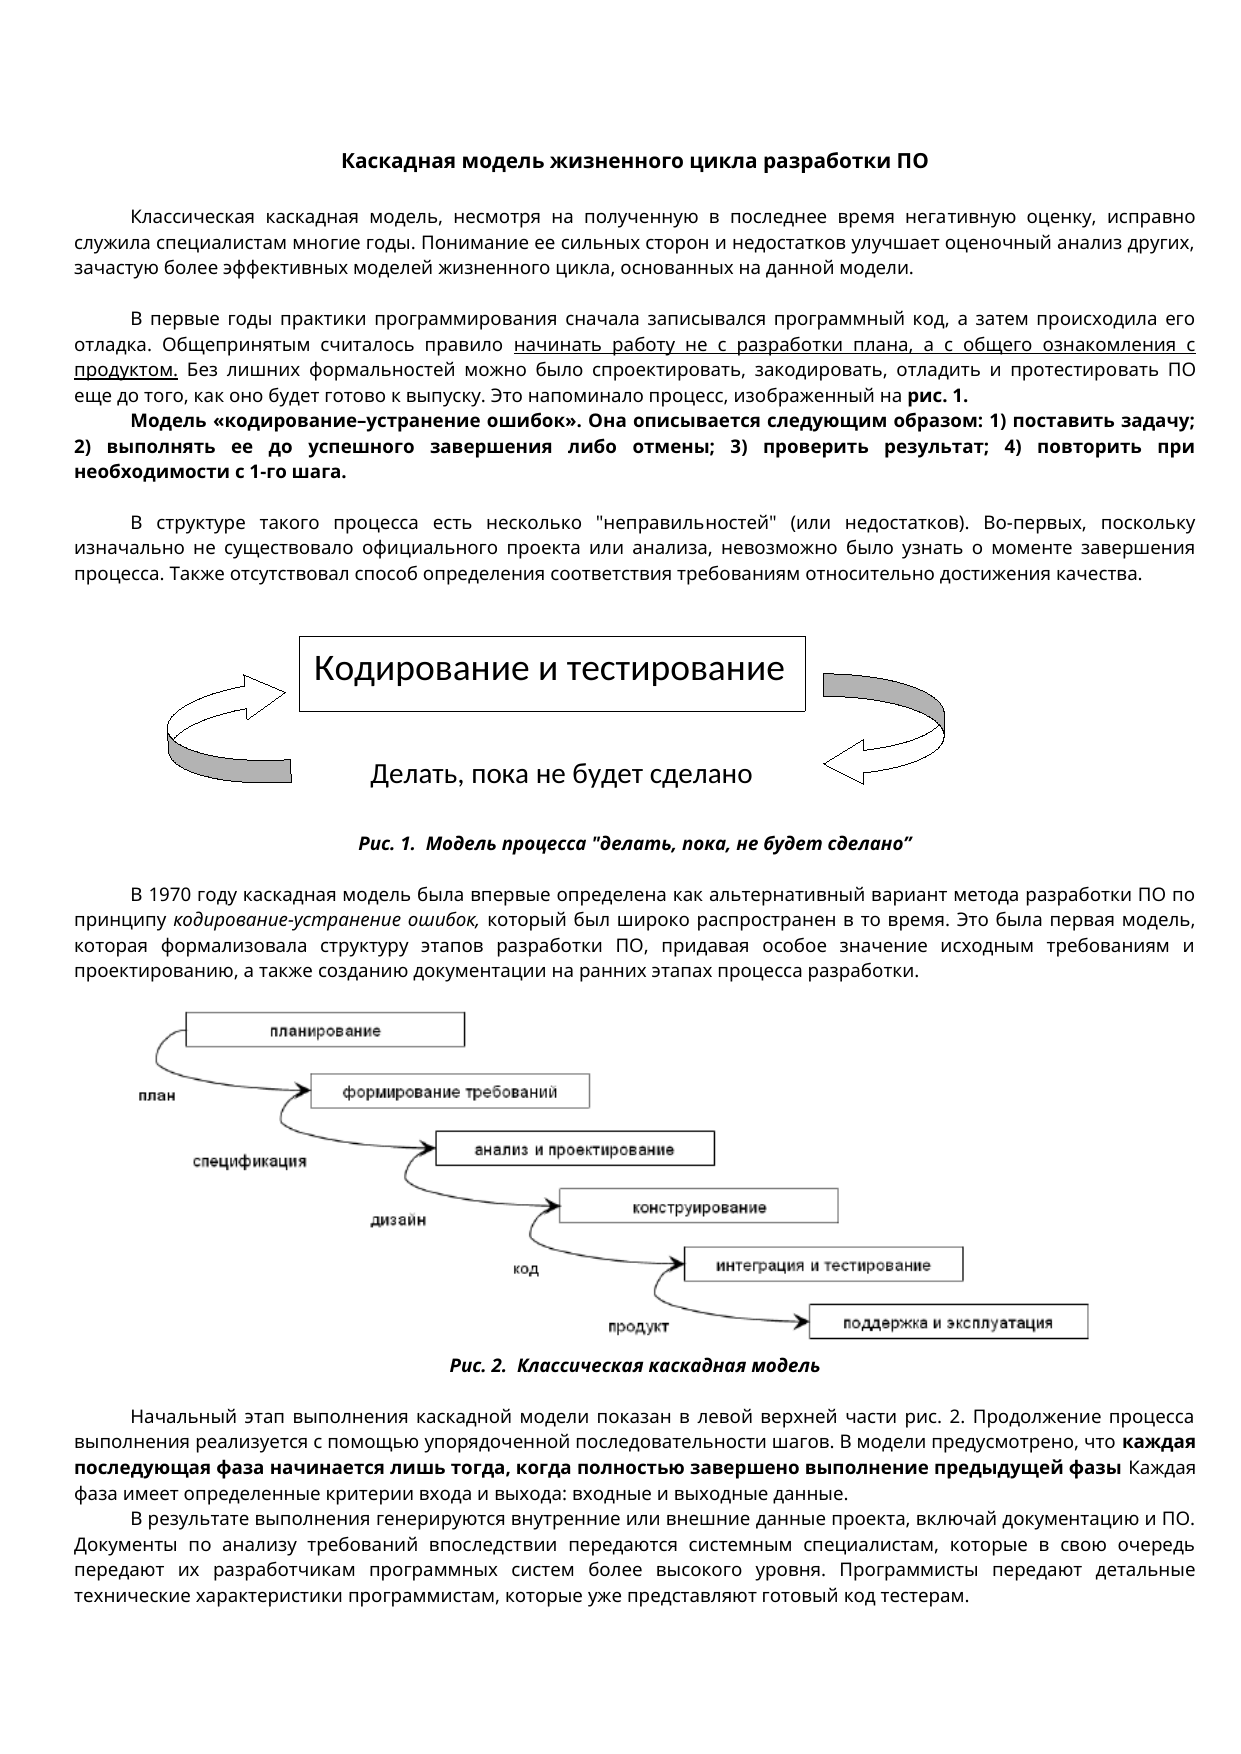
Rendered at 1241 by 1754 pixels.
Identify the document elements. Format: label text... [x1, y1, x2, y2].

text Каскадная модель жизненного цикла разработки ПО [74, 147, 1196, 175]
text Начальный этап выполнения каскадной модели показан в левой верхней части рис. 2. Продолжение процесса выполнения реализуется с помощью упорядоченной последовательности шагов. В модели предусмотрено, что каждая последующая фаза начинается лишь тогда, когда полностью завершено выполнение предыдущей фазы Каждая фаза имеет определенные критерии входа и выхода: входные и выходные данные. [74, 1403, 1196, 1505]
text В результате выполнения генерируются внутренние или внешние данные проекта, включай документацию и ПО. Документы по анализу требований впоследствии передаются системным специалистам, которые в свою очередь передают их разработчикам программных систем более высокого уровня. Программисты передают детальные технические характеристики программистам, которые уже представляют готовый код тестерам. [74, 1505, 1196, 1607]
picture [130, 1008, 1101, 1353]
text Классическая каскадная модель, несмотря на полученную в последнее время негативную оценку, исправно служила специалистам многие годы. Понимание ее сильных сторон и недостатков улучшает оценочный анализ других, зачастую более эффективных моделей жизненного цикла, основанных на данной модели. [74, 203, 1196, 280]
text Рис. 1. Модель процесса "делать, пока, не будет сделано” [74, 830, 1196, 855]
text В 1970 году каскадная модель была впервые определена как альтернативный вариант метода разработки ПО по принципу кодирование-устранение ошибок, который был широко распространен в то время. Это была первая модель, которая формализовала структуру этапов разработки ПО, придавая особое значение исходным требованиям и проектированию, а также созданию документации на ранних этапах процесса разработки. [74, 881, 1196, 983]
text Рис. 2. Классическая каскадная модель [74, 1352, 1196, 1378]
text В первые годы практики программирования сначала записывался программный код, а затем происходила его отладка. Общепринятым считалось правило начинать работу не с разработки плана, а с общего ознакомления с продуктом. Без лишних формальностей можно было спроектировать, закодировать, отладить и протестировать ПО еще до того, как оно будет готово к выпуску. Это напоминало процесс, изображенный на рис. 1. [74, 306, 1196, 408]
text В структуре такого процесса есть несколько "неправильностей" (или недостатков). Во-первых, поскольку изначально не существовало официального проекта или анализа, невозможно было узнать о моменте завершения процесса. Также отсутствовал способ определения соответствия требованиям относительно достижения качества. [74, 509, 1196, 586]
text Модель «кодирование–устранение ошибок». Она описывается следующим образом: 1) поставить задачу; 2) выполнять ее до успешного завершения либо отмены; 3) проверить результат; 4) повторить при необходимости с 1-го шага. [74, 408, 1196, 484]
